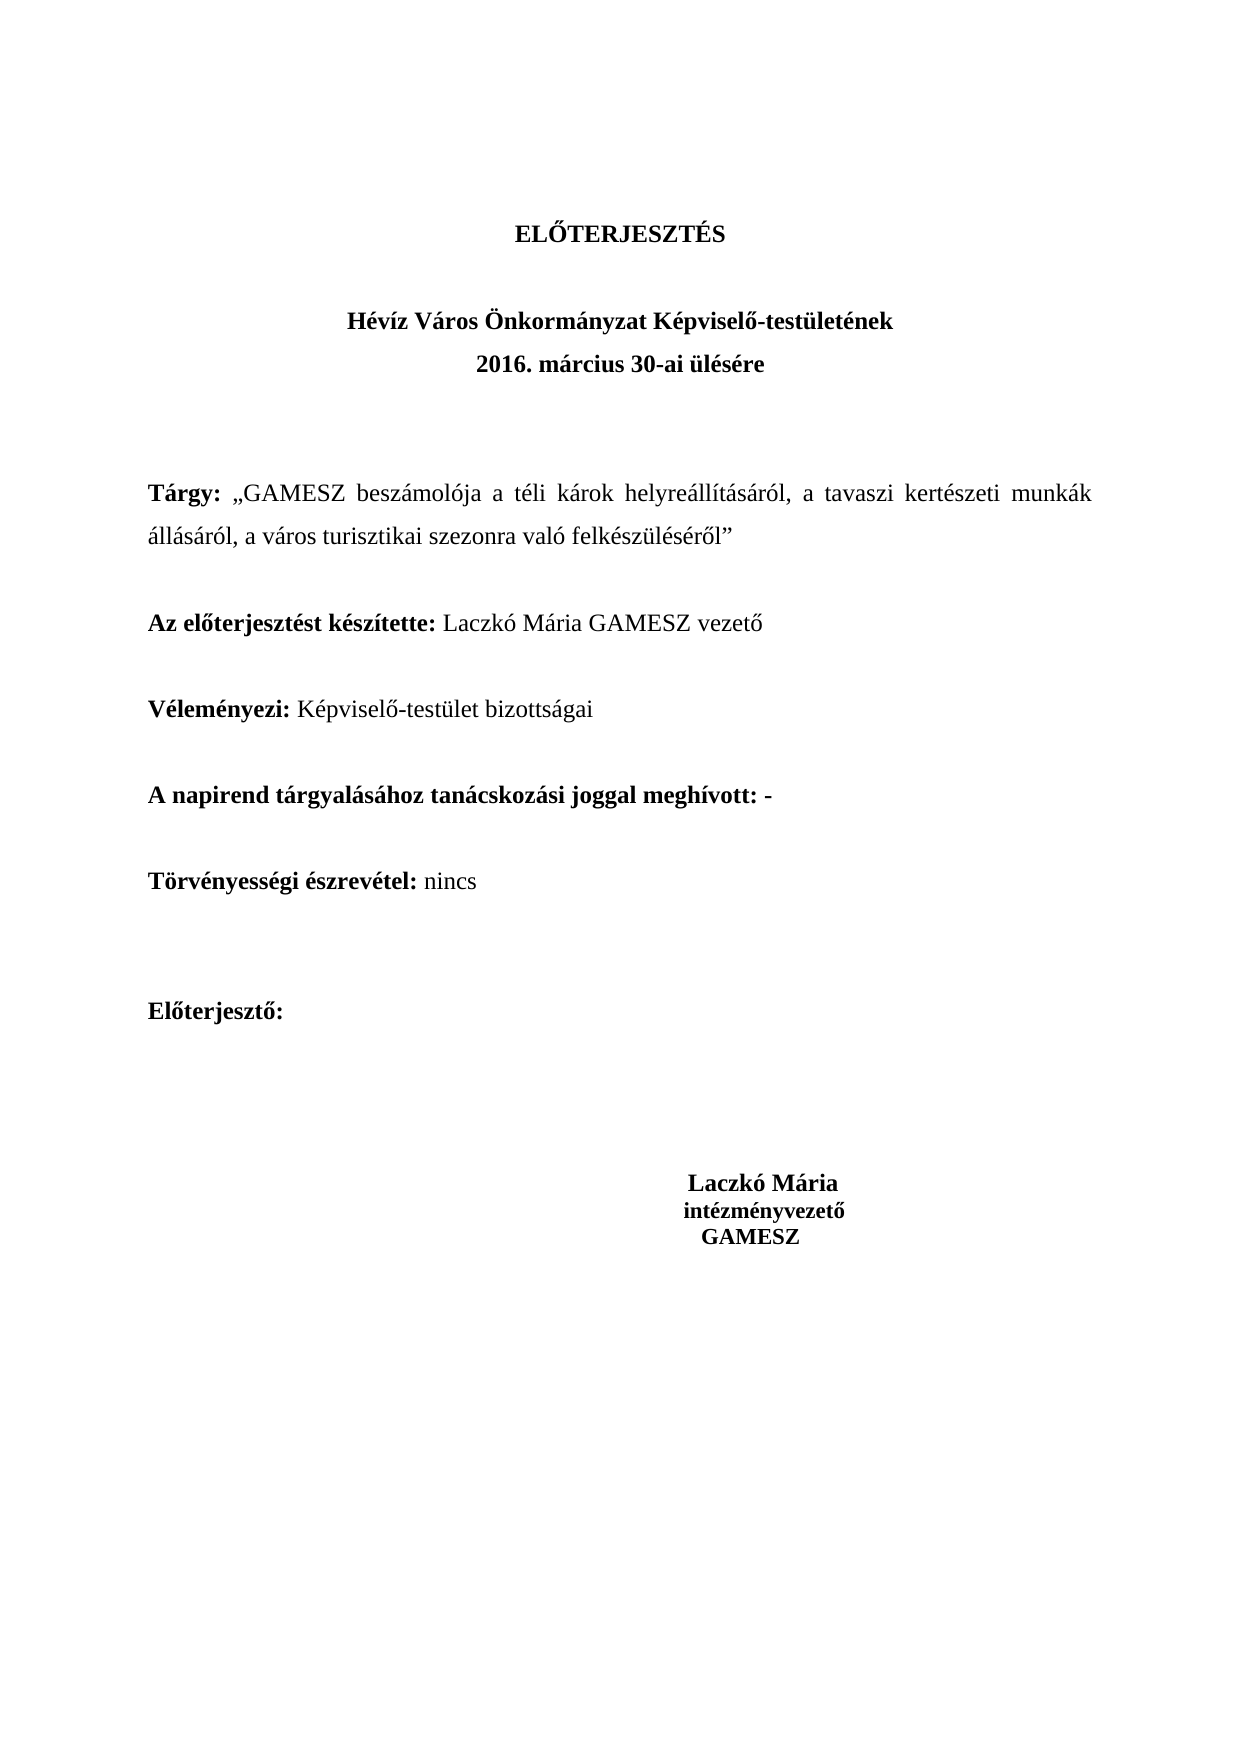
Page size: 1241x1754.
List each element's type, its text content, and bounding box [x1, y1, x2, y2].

text ELŐTERJESZTÉS [148, 219, 1093, 248]
text Törvényességi észrevétel: nincs [148, 866, 1093, 895]
text Az előterjesztést készítette: Laczkó Mária GAMESZ vezető [148, 608, 1093, 636]
text Laczkó Mária [295, 1168, 1093, 1197]
text intézményvezető [369, 1197, 1093, 1223]
text Előterjesztő: [148, 996, 1093, 1024]
text 2016. március 30-ai ülésére [148, 349, 1093, 378]
text Véleményezi: Képviselő-testület bizottságai [148, 694, 1093, 723]
text A napirend tárgyalásához tanácskozási joggal meghívott: - [148, 780, 1093, 809]
text GAMESZ [369, 1223, 1093, 1250]
text Hévíz Város Önkormányzat Képviselő-testületének [148, 306, 1093, 334]
text Tárgy: „GAMESZ beszámolója a téli károk helyreállításáról, a tavaszi kertészeti munkák állásáról, a város turisztikai szezonra való felkészüléséről” [148, 478, 1093, 550]
